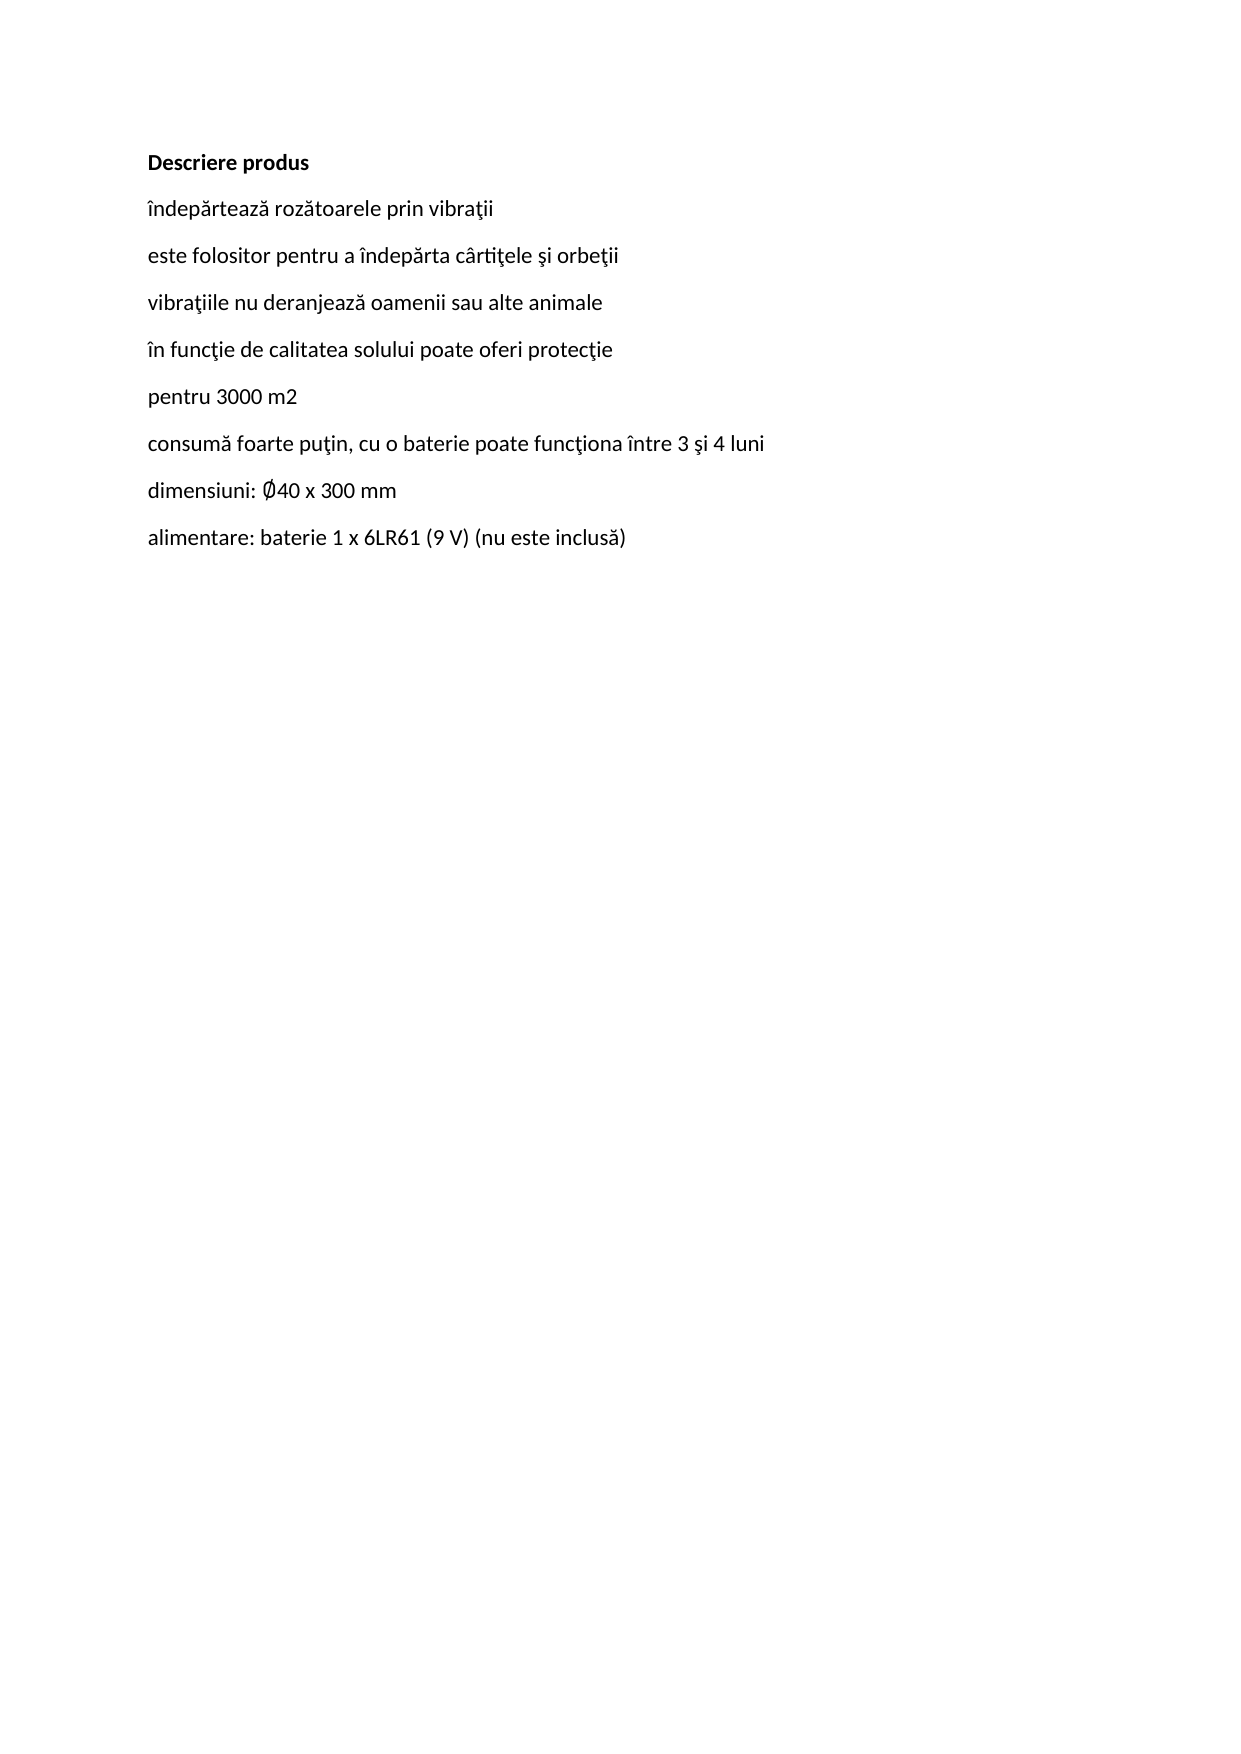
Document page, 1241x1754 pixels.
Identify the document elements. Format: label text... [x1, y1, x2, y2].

text îndepărtează rozătoarele prin vibraţii [148, 194, 1093, 222]
text alimentare: baterie 1 x 6LR61 (9 V) (nu este inclusă) [148, 523, 1093, 551]
text în funcţie de calitatea solului poate oferi protecţie [148, 335, 1093, 363]
text dimensiuni: ∅40 x 300 mm [148, 476, 1093, 504]
text vibraţiile nu deranjează oamenii sau alte animale [148, 288, 1093, 316]
text este folositor pentru a îndepărta cârtiţele şi orbeţii [148, 241, 1093, 269]
text Descriere produs [148, 148, 1093, 176]
text pentru 3000 m2 [148, 382, 1093, 410]
text consumă foarte puţin, cu o baterie poate funcţiona între 3 şi 4 luni [148, 429, 1093, 457]
